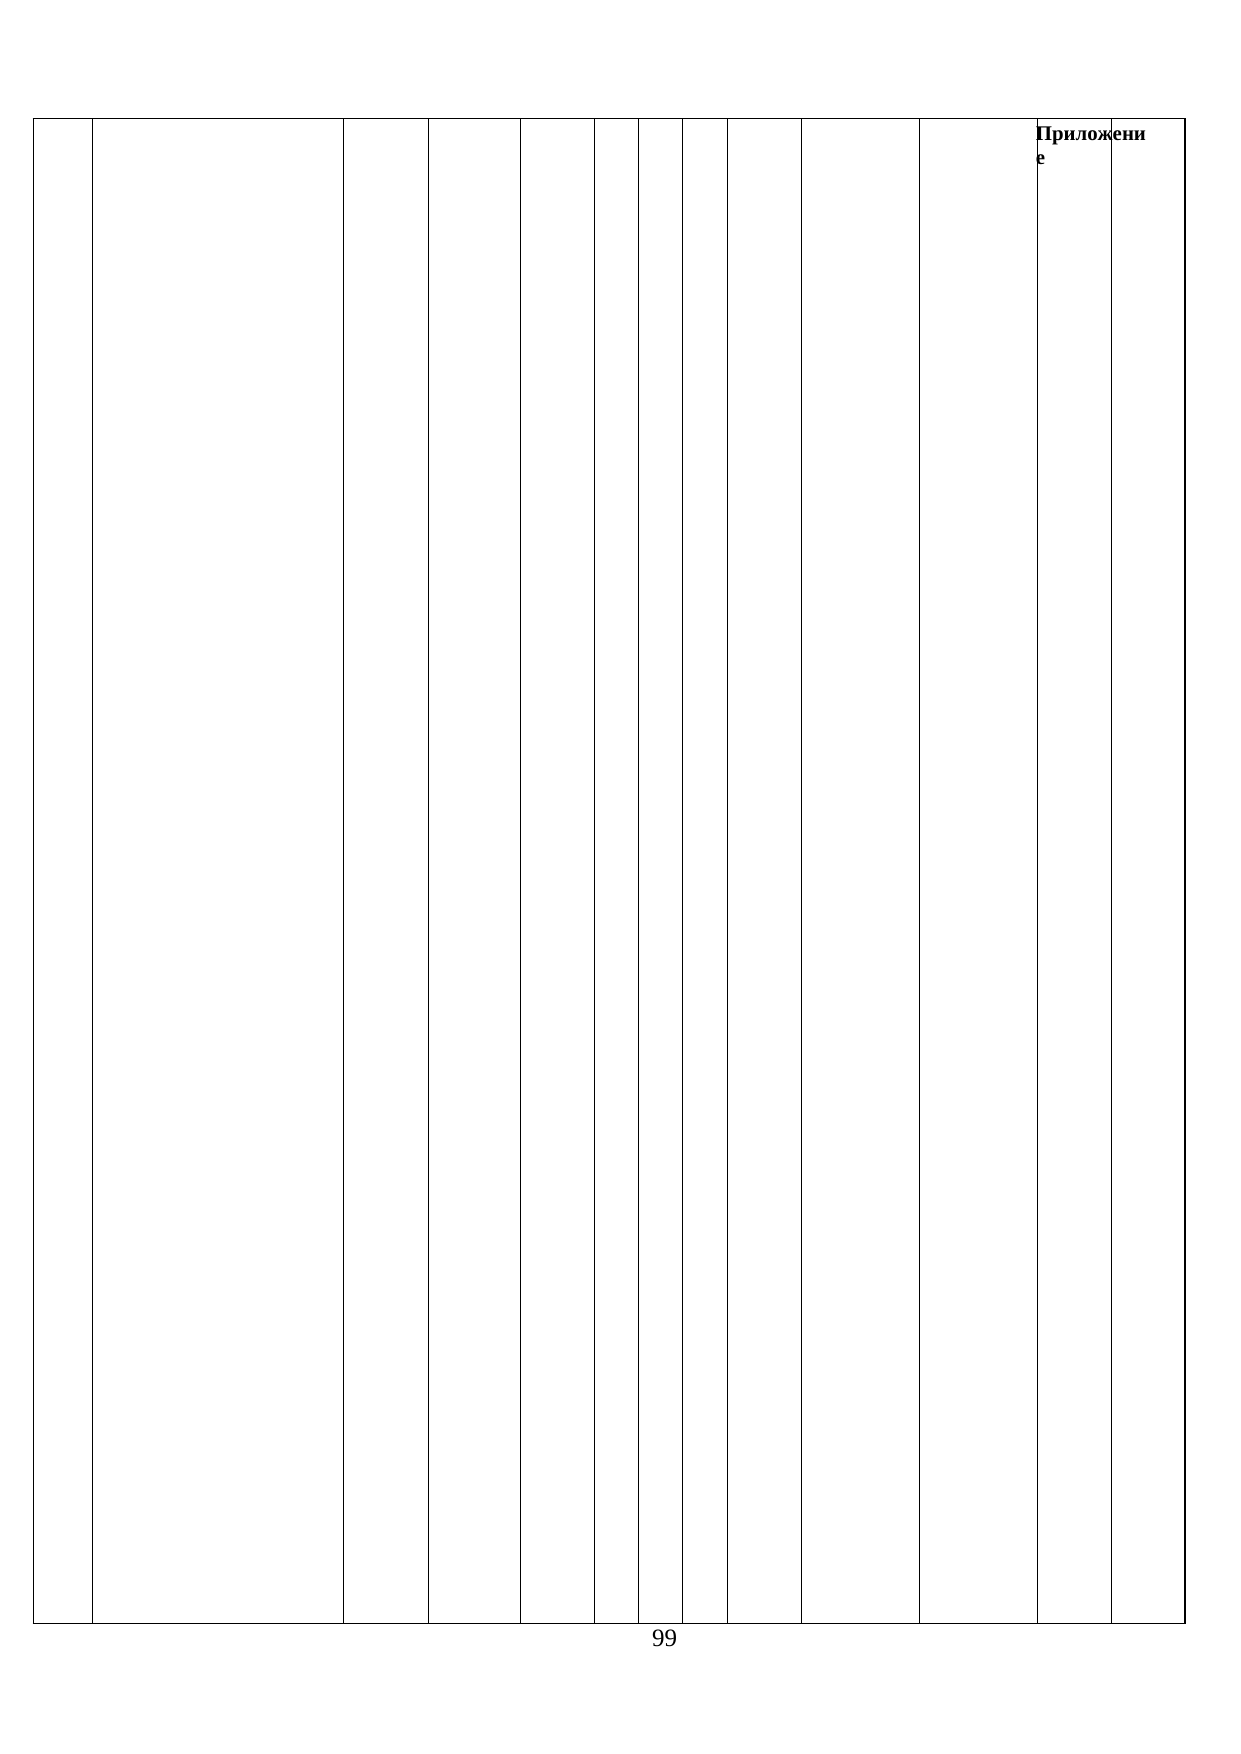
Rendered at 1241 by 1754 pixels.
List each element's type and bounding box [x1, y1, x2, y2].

table_cell [595, 119, 638, 1623]
table_cell [728, 119, 801, 1623]
table_cell [920, 119, 1037, 1623]
table_cell [802, 119, 919, 1623]
table_cell [34, 119, 92, 1623]
table_cell [683, 119, 727, 1623]
table_cell [93, 119, 343, 1623]
table_cell [1038, 119, 1111, 1623]
table_cell [344, 119, 428, 1623]
table_cell [521, 119, 594, 1623]
table_cell [1112, 119, 1184, 1623]
table_cell [429, 119, 520, 1623]
table_cell [639, 119, 682, 1623]
